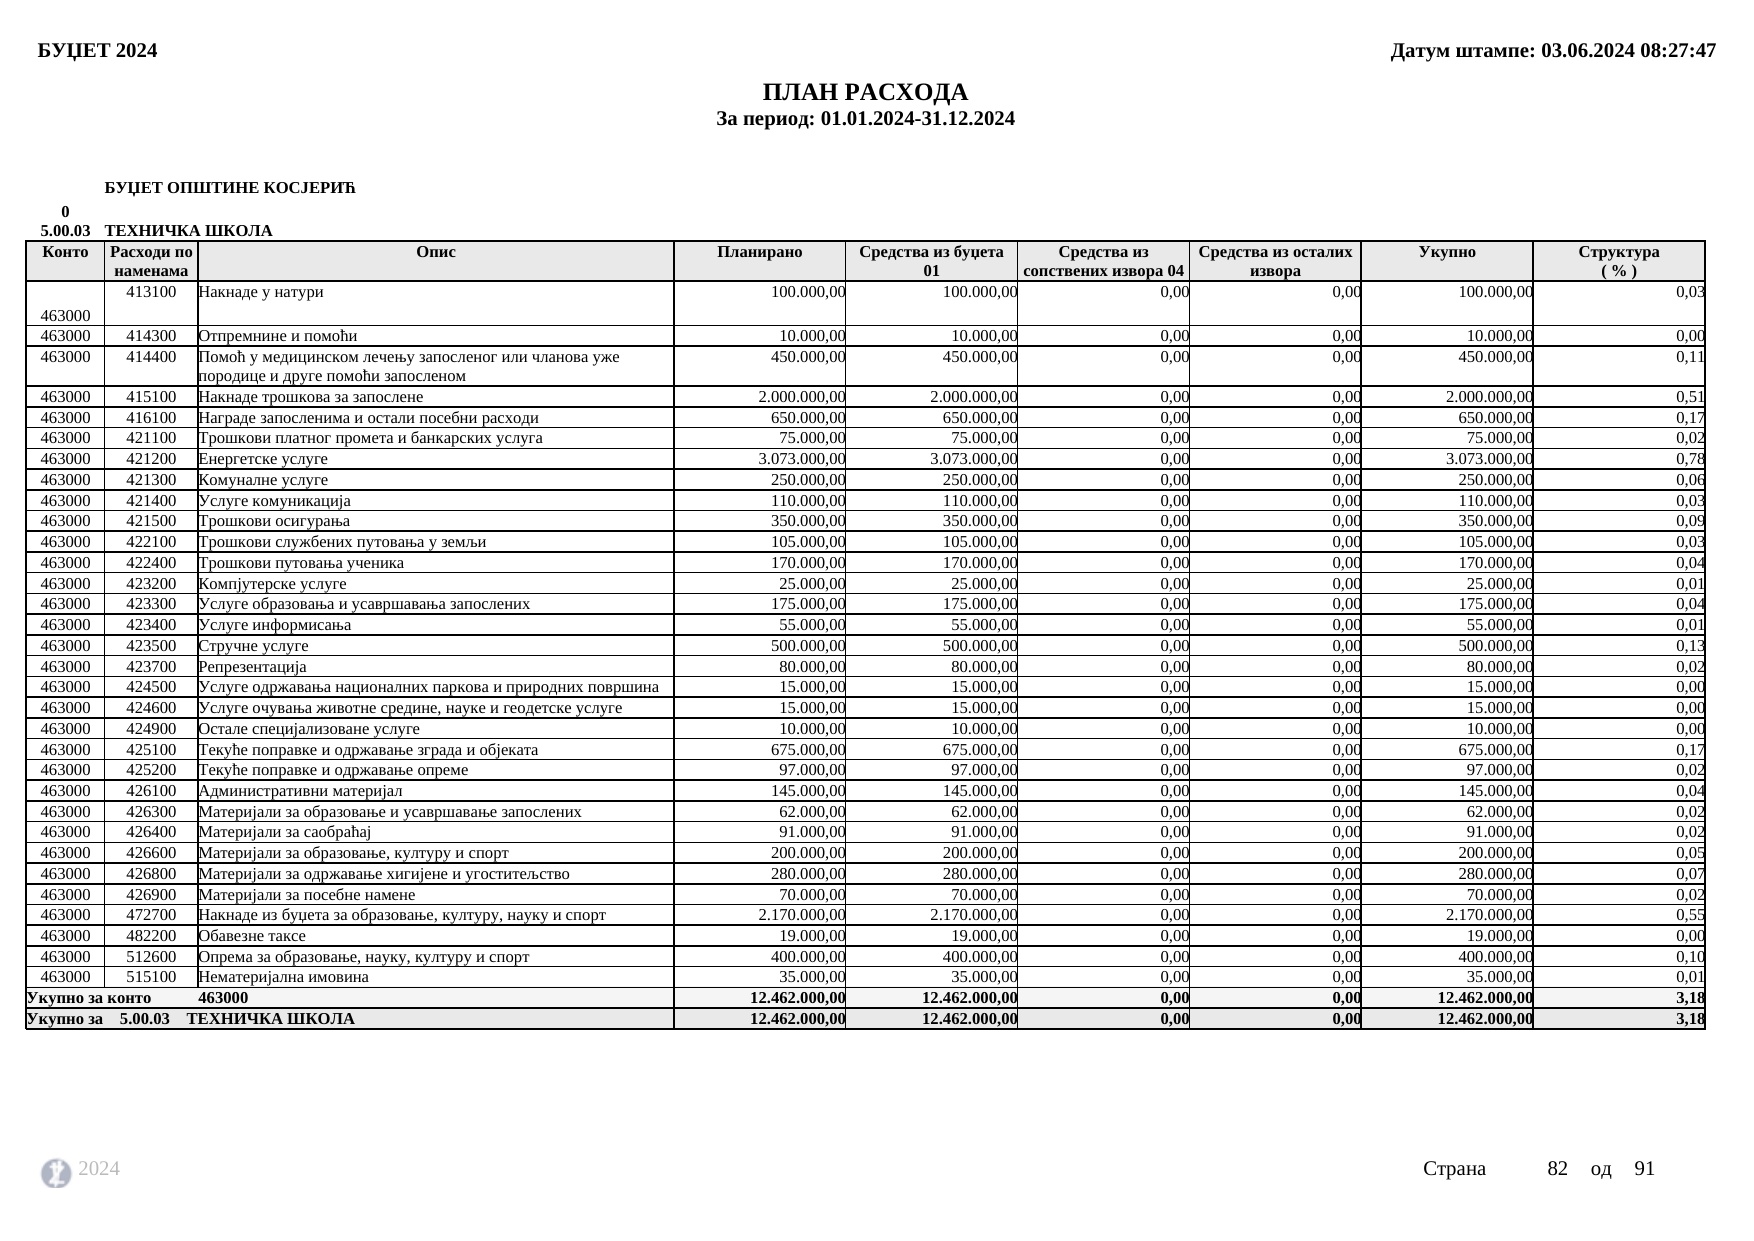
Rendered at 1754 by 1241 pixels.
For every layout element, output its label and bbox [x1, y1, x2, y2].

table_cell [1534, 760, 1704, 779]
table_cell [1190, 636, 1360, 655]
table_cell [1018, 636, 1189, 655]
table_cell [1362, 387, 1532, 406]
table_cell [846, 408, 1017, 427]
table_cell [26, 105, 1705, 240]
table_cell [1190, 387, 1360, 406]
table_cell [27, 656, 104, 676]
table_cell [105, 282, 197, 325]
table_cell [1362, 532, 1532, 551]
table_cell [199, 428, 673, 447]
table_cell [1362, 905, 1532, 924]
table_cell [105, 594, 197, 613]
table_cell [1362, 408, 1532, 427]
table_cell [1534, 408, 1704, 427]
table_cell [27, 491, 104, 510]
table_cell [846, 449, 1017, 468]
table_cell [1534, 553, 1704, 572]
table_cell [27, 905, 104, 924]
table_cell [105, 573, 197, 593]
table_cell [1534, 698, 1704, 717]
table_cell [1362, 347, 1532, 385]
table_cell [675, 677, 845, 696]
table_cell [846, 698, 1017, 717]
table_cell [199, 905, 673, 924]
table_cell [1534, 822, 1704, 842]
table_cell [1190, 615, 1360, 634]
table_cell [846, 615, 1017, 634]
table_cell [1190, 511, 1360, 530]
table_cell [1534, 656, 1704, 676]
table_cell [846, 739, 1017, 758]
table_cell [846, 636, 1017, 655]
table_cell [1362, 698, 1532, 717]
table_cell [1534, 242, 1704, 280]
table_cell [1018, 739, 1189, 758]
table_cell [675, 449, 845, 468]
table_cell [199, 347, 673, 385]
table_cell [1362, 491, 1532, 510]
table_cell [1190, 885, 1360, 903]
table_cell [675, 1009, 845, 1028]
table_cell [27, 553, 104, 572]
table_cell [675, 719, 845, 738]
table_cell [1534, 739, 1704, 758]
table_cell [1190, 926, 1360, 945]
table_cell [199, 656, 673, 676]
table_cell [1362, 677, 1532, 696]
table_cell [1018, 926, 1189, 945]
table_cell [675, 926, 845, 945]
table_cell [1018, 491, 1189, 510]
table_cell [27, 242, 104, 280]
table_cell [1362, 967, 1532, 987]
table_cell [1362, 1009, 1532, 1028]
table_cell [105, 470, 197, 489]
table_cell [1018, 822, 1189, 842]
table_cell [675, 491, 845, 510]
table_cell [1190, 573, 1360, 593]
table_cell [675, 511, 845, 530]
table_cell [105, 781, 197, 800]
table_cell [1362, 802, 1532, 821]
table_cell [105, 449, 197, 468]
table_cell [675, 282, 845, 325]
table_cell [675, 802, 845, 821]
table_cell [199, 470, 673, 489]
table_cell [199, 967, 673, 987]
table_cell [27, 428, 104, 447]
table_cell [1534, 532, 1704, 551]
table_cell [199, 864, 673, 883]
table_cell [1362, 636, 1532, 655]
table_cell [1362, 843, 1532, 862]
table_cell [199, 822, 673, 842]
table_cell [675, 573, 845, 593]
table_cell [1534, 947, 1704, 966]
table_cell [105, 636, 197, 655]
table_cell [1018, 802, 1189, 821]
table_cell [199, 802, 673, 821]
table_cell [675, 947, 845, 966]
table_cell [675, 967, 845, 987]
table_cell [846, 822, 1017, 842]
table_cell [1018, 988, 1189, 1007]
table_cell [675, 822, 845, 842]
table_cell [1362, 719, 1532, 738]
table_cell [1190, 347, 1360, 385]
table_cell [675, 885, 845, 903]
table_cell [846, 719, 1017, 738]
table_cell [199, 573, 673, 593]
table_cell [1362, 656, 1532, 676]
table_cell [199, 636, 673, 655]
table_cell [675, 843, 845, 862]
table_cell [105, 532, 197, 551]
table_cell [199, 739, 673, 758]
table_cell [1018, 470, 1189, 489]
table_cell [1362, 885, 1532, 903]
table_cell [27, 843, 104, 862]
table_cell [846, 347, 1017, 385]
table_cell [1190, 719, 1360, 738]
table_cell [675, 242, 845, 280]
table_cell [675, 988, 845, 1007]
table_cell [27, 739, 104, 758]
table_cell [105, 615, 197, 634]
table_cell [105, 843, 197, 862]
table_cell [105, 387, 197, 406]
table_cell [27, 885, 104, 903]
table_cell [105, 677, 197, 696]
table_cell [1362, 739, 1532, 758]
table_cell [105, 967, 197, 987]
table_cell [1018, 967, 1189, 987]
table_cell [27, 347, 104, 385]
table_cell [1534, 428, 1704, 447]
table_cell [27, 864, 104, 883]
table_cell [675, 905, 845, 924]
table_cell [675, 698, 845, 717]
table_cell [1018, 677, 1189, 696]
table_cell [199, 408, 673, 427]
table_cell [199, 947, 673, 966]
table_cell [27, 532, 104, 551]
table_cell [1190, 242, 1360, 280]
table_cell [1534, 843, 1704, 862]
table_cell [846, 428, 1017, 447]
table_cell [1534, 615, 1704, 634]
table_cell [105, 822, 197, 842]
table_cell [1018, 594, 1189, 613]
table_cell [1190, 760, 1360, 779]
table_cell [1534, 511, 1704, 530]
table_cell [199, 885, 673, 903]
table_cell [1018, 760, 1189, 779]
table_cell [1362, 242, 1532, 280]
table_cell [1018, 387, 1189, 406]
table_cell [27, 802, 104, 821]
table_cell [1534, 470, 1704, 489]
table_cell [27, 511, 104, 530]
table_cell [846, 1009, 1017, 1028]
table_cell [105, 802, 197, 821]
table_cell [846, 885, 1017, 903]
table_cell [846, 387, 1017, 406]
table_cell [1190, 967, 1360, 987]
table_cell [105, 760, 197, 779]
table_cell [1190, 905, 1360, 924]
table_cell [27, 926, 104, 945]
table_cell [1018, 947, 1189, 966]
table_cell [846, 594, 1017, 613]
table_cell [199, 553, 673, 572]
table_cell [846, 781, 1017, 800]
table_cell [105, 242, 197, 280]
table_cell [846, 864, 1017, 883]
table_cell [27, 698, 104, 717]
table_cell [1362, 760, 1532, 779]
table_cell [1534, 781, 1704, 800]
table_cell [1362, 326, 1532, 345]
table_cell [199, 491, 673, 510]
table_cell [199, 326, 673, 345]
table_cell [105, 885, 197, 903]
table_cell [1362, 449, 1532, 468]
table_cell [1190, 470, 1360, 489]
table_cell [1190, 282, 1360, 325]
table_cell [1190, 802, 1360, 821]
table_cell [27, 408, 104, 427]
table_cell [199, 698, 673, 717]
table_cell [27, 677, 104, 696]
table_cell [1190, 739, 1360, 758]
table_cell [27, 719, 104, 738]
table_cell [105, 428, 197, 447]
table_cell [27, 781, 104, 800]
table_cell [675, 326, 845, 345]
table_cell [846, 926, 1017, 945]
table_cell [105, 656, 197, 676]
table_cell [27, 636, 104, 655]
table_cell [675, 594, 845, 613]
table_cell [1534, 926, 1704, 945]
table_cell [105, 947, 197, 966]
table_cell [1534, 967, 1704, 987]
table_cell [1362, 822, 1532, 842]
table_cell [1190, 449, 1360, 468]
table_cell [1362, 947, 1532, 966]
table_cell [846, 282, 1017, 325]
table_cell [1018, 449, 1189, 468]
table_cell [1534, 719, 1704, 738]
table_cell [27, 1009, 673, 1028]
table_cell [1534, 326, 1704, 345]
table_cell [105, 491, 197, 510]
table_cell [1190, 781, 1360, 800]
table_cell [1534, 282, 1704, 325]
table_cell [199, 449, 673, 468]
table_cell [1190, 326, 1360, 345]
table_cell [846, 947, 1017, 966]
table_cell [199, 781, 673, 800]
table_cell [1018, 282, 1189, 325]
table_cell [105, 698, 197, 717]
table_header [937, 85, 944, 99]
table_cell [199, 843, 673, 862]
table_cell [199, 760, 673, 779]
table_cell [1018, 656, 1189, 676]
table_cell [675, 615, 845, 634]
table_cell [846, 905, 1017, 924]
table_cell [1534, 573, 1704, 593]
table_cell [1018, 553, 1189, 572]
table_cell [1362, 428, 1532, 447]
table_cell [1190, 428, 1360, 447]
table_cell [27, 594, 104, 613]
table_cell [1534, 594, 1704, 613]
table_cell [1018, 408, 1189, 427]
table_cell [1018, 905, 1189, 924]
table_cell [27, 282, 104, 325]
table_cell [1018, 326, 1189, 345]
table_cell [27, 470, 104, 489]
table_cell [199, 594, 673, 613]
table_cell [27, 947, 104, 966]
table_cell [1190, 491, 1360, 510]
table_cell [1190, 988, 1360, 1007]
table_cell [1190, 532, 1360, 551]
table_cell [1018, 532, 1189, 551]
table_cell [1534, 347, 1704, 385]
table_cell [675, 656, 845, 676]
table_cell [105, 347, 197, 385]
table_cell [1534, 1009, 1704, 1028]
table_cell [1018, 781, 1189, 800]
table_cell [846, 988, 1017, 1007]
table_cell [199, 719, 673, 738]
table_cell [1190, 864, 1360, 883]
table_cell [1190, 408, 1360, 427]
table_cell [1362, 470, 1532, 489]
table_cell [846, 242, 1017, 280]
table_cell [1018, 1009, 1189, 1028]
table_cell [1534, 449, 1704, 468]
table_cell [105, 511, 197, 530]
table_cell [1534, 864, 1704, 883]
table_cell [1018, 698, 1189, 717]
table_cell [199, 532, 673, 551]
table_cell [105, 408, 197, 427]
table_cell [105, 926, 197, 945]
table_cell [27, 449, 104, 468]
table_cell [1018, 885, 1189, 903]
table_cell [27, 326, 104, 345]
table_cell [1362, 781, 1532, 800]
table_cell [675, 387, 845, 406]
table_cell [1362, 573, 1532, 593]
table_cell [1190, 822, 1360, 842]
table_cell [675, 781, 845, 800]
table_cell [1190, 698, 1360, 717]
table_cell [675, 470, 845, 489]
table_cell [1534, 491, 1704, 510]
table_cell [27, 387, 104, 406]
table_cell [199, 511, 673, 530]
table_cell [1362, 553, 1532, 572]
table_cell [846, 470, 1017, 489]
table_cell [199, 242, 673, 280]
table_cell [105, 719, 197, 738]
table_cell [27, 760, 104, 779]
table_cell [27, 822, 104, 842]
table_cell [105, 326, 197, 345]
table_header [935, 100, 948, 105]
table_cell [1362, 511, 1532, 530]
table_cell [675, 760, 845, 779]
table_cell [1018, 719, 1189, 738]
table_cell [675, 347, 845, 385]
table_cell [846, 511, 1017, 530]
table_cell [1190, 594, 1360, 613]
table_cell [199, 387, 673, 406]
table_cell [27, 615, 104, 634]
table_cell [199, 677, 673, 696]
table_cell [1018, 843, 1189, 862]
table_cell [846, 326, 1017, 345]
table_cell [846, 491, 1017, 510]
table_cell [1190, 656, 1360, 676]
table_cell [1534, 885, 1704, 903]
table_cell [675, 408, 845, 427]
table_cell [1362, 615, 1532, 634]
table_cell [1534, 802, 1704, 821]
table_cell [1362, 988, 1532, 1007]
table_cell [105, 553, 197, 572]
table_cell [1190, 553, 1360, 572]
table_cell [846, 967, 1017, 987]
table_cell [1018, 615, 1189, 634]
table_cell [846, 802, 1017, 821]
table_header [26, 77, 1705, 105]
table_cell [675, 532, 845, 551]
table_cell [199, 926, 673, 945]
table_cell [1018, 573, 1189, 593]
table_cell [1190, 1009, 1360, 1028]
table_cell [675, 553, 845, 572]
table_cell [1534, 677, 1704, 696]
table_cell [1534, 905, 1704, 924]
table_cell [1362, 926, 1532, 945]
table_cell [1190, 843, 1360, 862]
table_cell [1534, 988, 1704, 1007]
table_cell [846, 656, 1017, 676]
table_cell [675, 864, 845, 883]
picture [37, 1155, 75, 1188]
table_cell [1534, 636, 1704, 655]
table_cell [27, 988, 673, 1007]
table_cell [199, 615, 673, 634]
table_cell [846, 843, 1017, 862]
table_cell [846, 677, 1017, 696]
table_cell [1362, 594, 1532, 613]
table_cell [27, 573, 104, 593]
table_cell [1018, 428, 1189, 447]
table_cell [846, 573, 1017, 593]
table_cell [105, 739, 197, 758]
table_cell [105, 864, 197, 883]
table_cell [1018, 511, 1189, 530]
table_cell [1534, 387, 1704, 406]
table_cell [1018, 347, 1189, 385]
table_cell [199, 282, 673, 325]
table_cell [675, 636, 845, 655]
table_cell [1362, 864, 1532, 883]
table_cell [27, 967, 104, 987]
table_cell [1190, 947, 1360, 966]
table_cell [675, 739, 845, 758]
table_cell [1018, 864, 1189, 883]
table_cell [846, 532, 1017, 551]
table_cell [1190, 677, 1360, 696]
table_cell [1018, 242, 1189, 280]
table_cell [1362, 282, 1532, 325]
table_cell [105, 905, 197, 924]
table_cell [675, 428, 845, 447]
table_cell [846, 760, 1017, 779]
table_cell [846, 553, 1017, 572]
